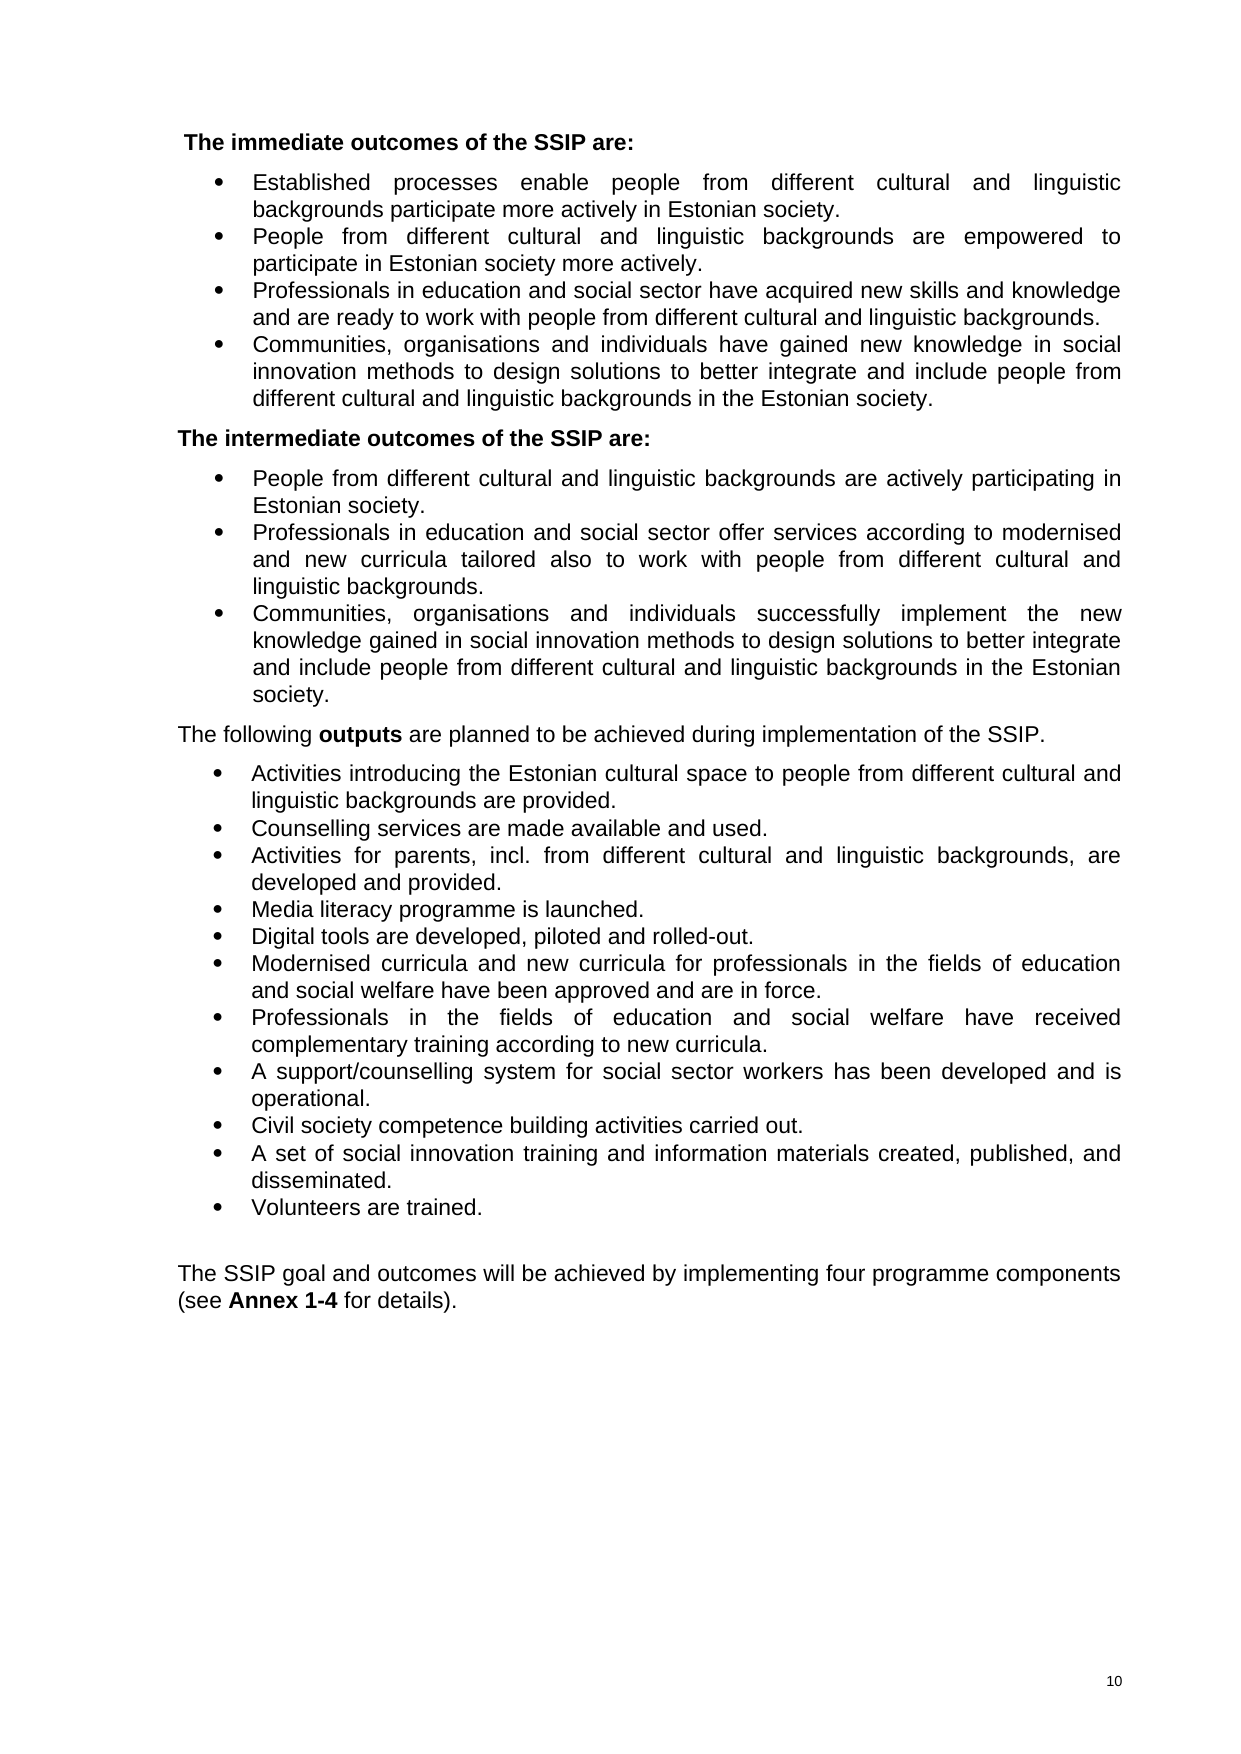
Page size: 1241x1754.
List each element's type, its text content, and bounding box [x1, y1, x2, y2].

text The intermediate outcomes of the SSIP are: [177, 424, 1122, 451]
list Volunteers are trained. [213, 1193, 1122, 1220]
list Activities for parents, incl. from different cultural and linguistic backgrounds, are developed and provided. [213, 841, 1122, 895]
list Activities introducing the Estonian cultural space to people from different cultural and linguistic backgrounds are provided. [213, 760, 1122, 814]
text The SSIP goal and outcomes will be achieved by implementing four programme components (see Annex 1-4 for details). [177, 1260, 1122, 1314]
text The following outputs are planned to be achieved during implementation of the SSIP. [177, 720, 1122, 747]
list A set of social innovation training and information materials created, published, and disseminated. [213, 1139, 1122, 1193]
list Professionals in education and social sector have acquired new skills and knowledge and are ready to work with people from different cultural and linguistic backgrounds. [215, 276, 1122, 331]
list Counselling services are made available and used. [213, 814, 1122, 841]
list Media literacy programme is launched. [213, 895, 1122, 922]
list Modernised curricula and new curricula for professionals in the fields of education and social welfare have been approved and are in force. [213, 949, 1122, 1003]
list People from different cultural and linguistic backgrounds are empowered to participate in Estonian society more actively. [215, 222, 1122, 276]
list People from different cultural and linguistic backgrounds are actively participating in Estonian society. [215, 464, 1122, 518]
text The immediate outcomes of the SSIP are: [177, 128, 1122, 156]
list Civil society competence building activities carried out. [213, 1112, 1122, 1139]
list Digital tools are developed, piloted and rolled-out. [213, 922, 1122, 949]
list Communities, organisations and individuals successfully implement the new knowledge gained in social innovation methods to design solutions to better integrate and include people from different cultural and linguistic backgrounds in the Estonian society. [215, 599, 1122, 708]
list Communities, organisations and individuals have gained new knowledge in social innovation methods to design solutions to better integrate and include people from different cultural and linguistic backgrounds in the Estonian society. [215, 331, 1122, 412]
list A support/counselling system for social sector workers has been developed and is operational. [213, 1058, 1122, 1112]
list Established processes enable people from different cultural and linguistic backgrounds participate more actively in Estonian society. [215, 168, 1122, 222]
list Professionals in the fields of education and social welfare have received complementary training according to new curricula. [213, 1003, 1122, 1058]
list Professionals in education and social sector offer services according to modernised and new curricula tailored also to work with people from different cultural and linguistic backgrounds. [215, 518, 1122, 599]
